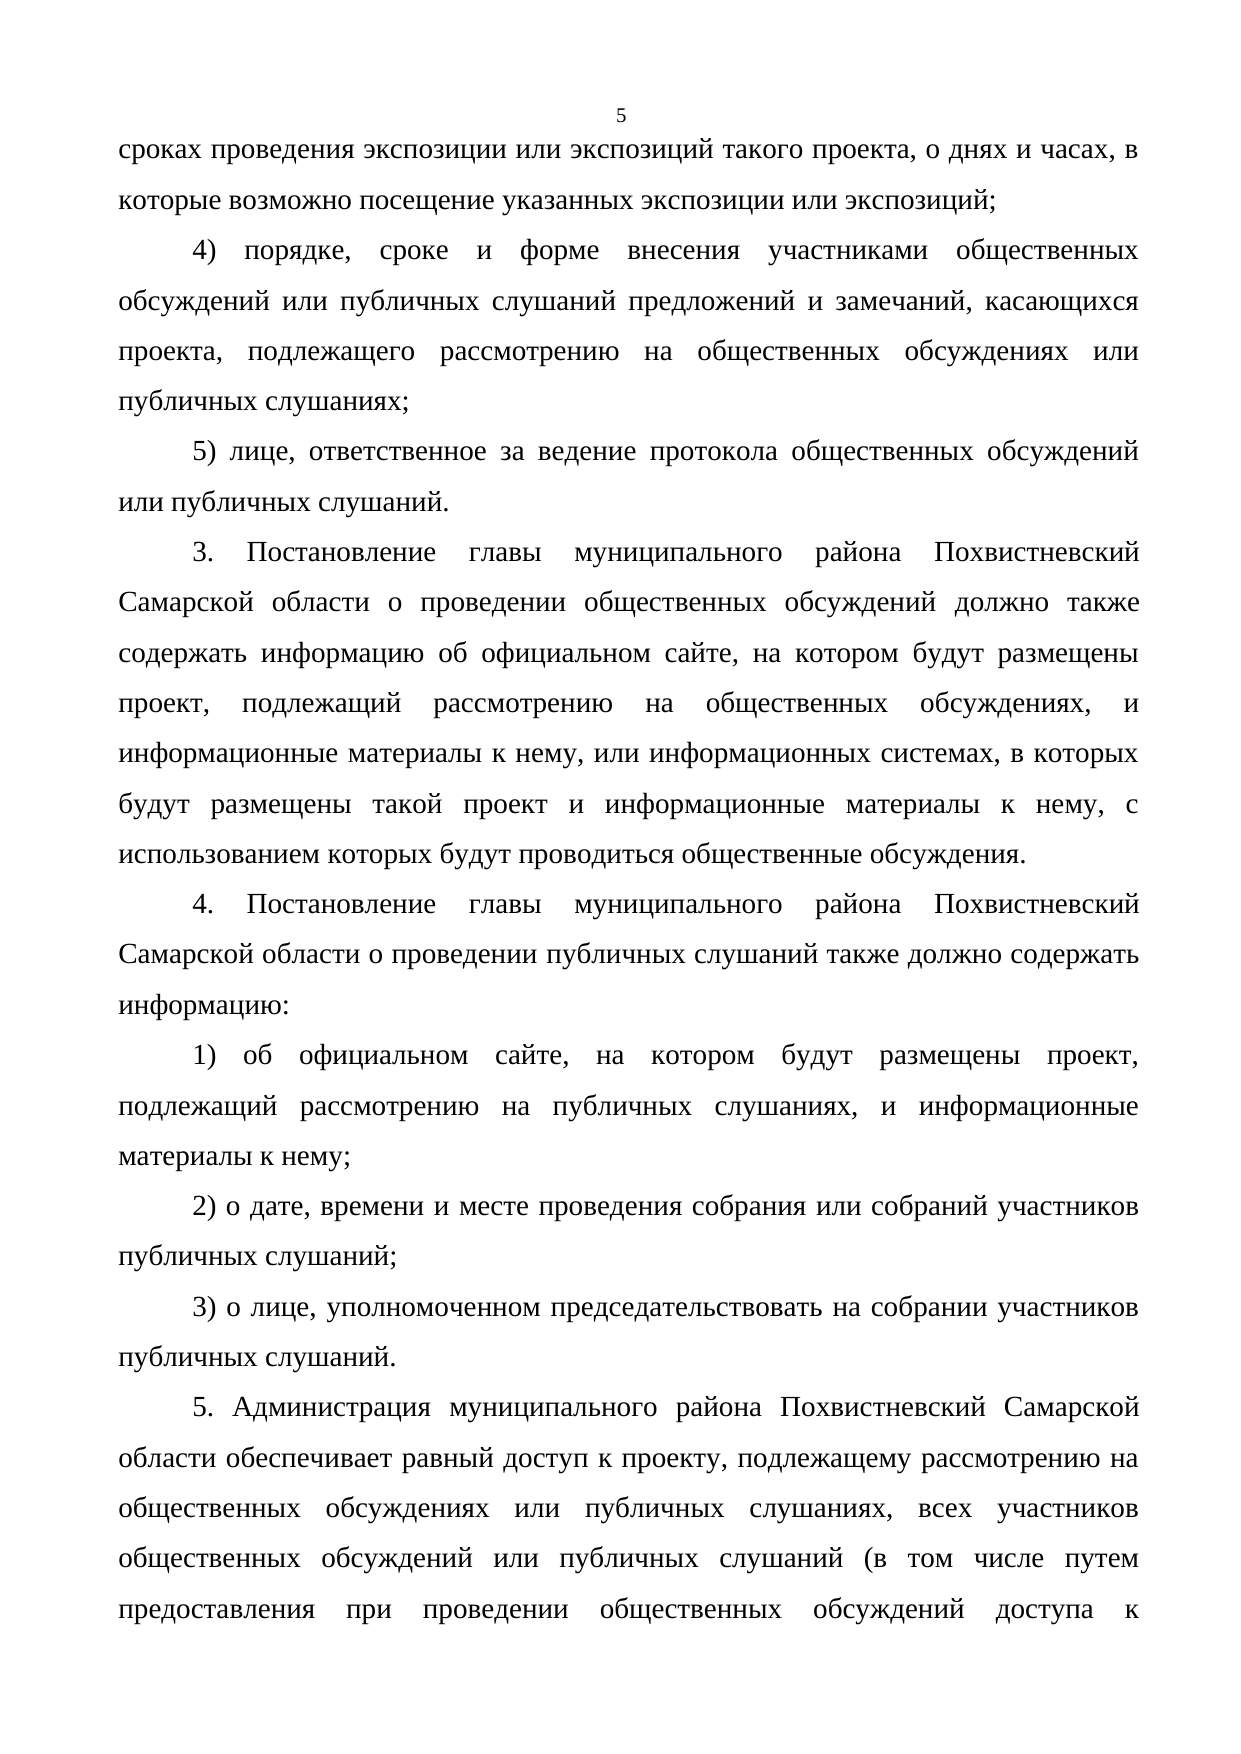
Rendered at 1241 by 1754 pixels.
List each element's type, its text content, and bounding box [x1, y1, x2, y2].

text 3. Постановление главы муниципального района Похвистневский Самарской области о проведении общественных обсуждений должно также содержать информацию об официальном сайте, на котором будут размещены проект, подлежащий рассмотрению на общественных обсуждениях, и информационные материалы к нему, или информационных системах, в которых будут размещены такой проект и информационные материалы к нему, с использованием которых будут проводиться общественные обсуждения. [118, 534, 1140, 869]
text 5) лице, ответственное за ведение протокола общественных обсуждений или публичных слушаний. [118, 433, 1140, 517]
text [118, 1389, 1140, 1624]
text 3) о лице, уполномоченном председательствовать на собрании участников публичных слушаний. [118, 1289, 1140, 1373]
text 4. Постановление главы муниципального района Похвистневский Самарской области о проведении публичных слушаний также должно содержать информацию: [118, 886, 1140, 1021]
text 4) порядке, сроке и форме внесения участниками общественных обсуждений или публичных слушаний предложений и замечаний, касающихся проекта, подлежащего рассмотрению на общественных обсуждениях или публичных слушаниях; [118, 232, 1140, 417]
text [118, 132, 1140, 216]
text 2) о дате, времени и месте проведения собрания или собраний участников публичных слушаний; [118, 1188, 1140, 1272]
text 1) об официальном сайте, на котором будут размещены проект, подлежащий рассмотрению на публичных слушаниях, и информационные материалы к нему; [118, 1037, 1140, 1171]
